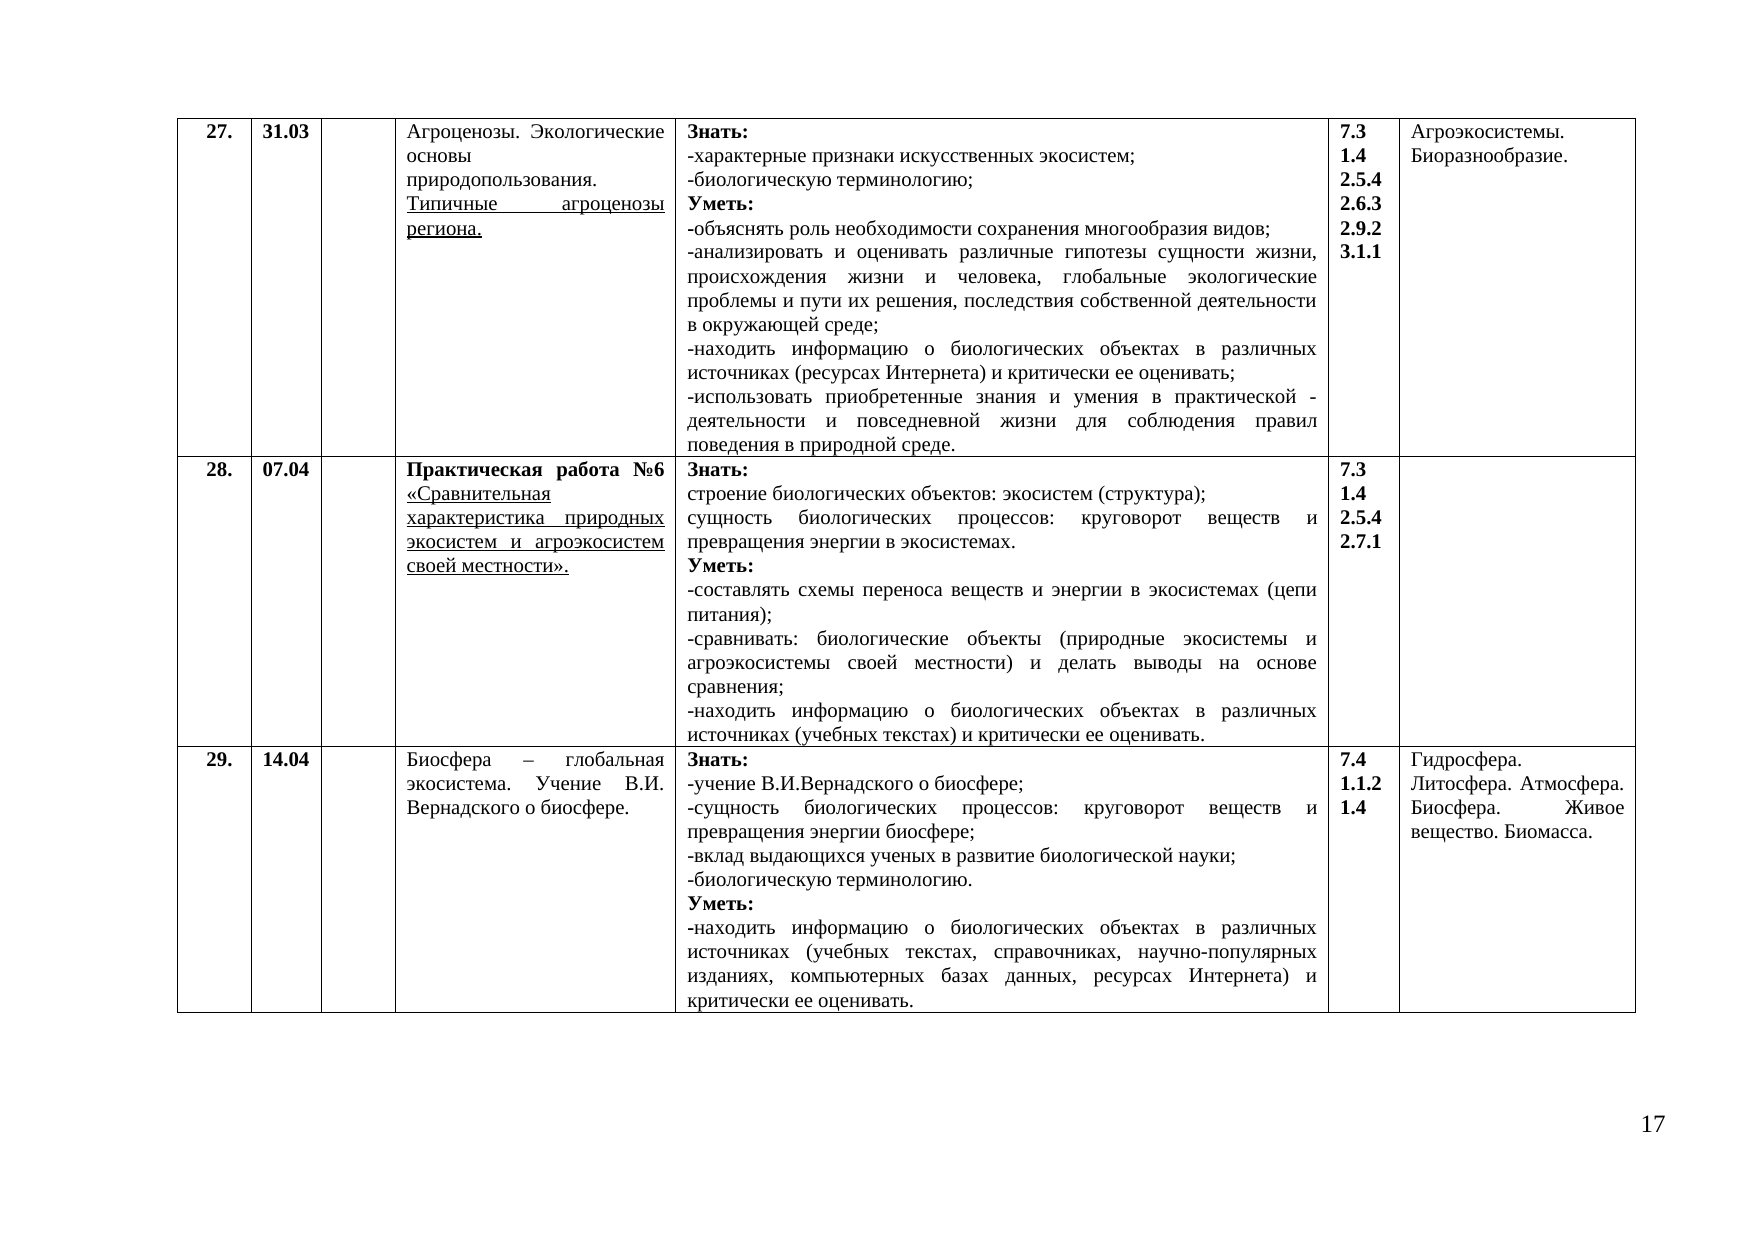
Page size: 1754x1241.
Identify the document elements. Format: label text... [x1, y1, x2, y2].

table_cell 07.04 [252, 457, 321, 746]
table_cell [1400, 457, 1635, 746]
table_cell Биосфера – глобальная экосистема. Учение В.И. Вернадского о биосфере. [396, 747, 675, 1012]
table_cell Агроэкосистемы. Биоразнообразие. [1400, 119, 1635, 456]
table_cell 14.04 [252, 747, 321, 1012]
table_cell Практическая работа №6 «Сравнительная характеристика природных экосистем и агроэкосистем своей местности». [396, 457, 675, 746]
table_cell [178, 457, 251, 746]
table_cell Гидросфера. Литосфера. Атмосфера. Биосфера. Живое вещество. Биомасса. [1400, 747, 1635, 1012]
table_cell [178, 747, 251, 1012]
table_cell Знать: -учение В.И.Вернадского о биосфере; -сущность биологических процессов: круговорот веществ и превращения энергии биосфере; -вклад выдающихся ученых в развитие биологической науки; -биологическую терминологию. Уметь: -находить информацию о биологических объектах в различных источниках (учебных текстах, справочниках, научно-популярных изданиях, компьютерных базах данных, ресурсах Интернета) и критически ее оценивать. [676, 747, 1328, 1012]
table_cell [322, 747, 395, 1012]
table_cell Знать: -характерные признаки искусственных экосистем; -биологическую терминологию; Уметь: -объяснять роль необходимости сохранения многообразия видов; -анализировать и оценивать различные гипотезы сущности жизни, происхождения жизни и человека, глобальные экологические проблемы и пути их решения, последствия собственной деятельности в окружающей среде; -находить информацию о биологических объектах в различных источниках (ресурсах Интернета) и критически ее оценивать; -использовать приобретенные знания и умения в практической -деятельности и повседневной жизни для соблюдения правил поведения в природной среде. [676, 119, 1328, 456]
table_cell 7.4 1.1.2 1.4 [1329, 747, 1399, 1012]
table_cell 31.03 [252, 119, 321, 456]
table_cell 7.3 1.4 2.5.4 2.7.1 [1329, 457, 1399, 746]
table_cell Агроценозы. Экологические основы природопользования. Типичные агроценозы региона. [396, 119, 675, 456]
table_cell [178, 119, 251, 456]
table_cell [322, 119, 395, 456]
table_cell 7.3 1.4 2.5.4 2.6.3 2.9.2 3.1.1 [1329, 119, 1399, 456]
table_cell [322, 457, 395, 746]
table_cell Знать: строение биологических объектов: экосистем (структура); сущность биологических процессов: круговорот веществ и превращения энергии в экосистемах. Уметь: -составлять схемы переноса веществ и энергии в экосистемах (цепи питания); -сравнивать: биологические объекты (природные экосистемы и агроэкосистемы своей местности) и делать выводы на основе сравнения; -находить информацию о биологических объектах в различных источниках (учебных текстах) и критически ее оценивать. [676, 457, 1328, 746]
